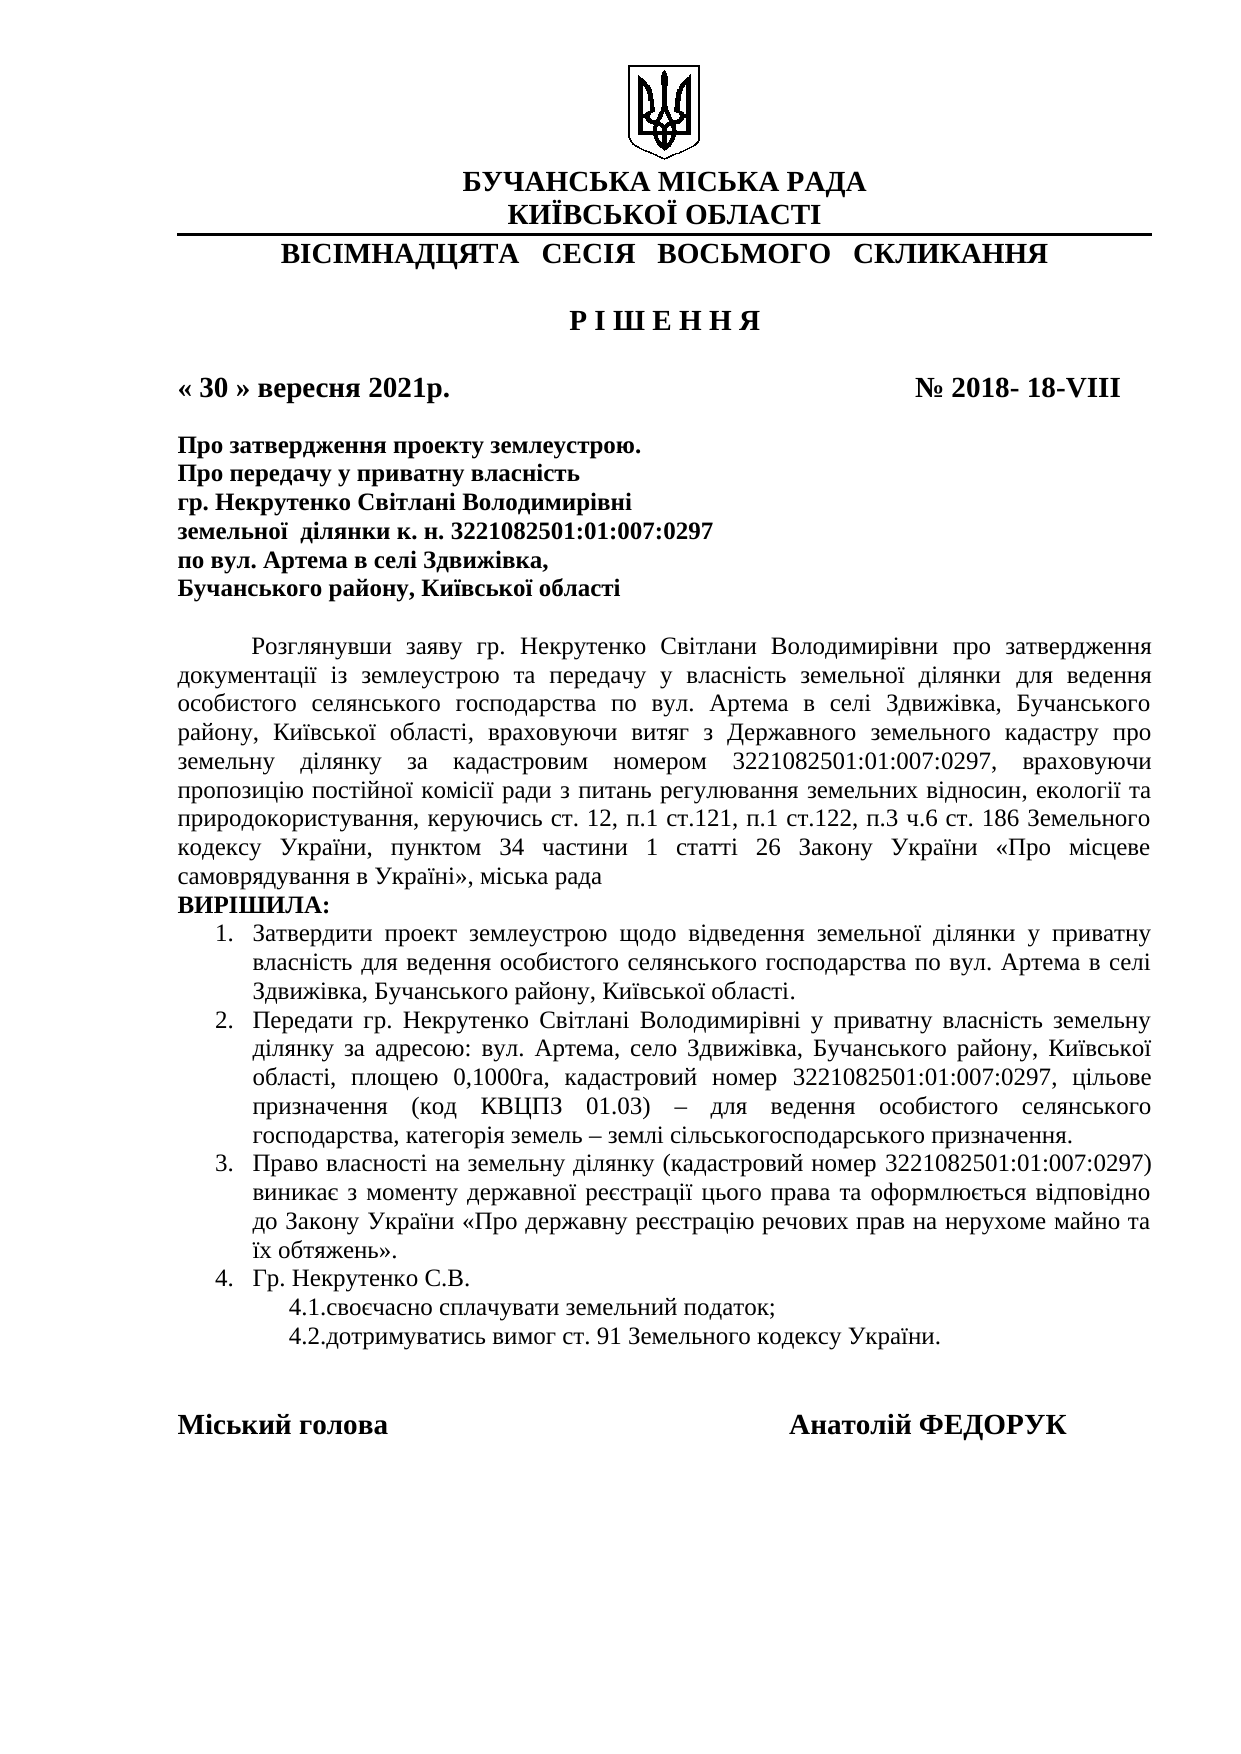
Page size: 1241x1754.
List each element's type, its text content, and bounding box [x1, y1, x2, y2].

text земельної ділянки к. н. 3221082501:01:007:0297 [177, 516, 1152, 545]
text ВІСІМНАДЦЯТА СЕСІЯ ВОСЬМОГО СКЛИКАННЯ [177, 236, 1152, 270]
text КИЇВСЬКОЇ ОБЛАСТІ [177, 197, 1152, 233]
list 4.1.своєчасно сплачувати земельний податок; [288, 1292, 1152, 1321]
list Право власності на земельну ділянку (кадастровий номер 3221082501:01:007:0297) виникає з моменту державної реєстрації цього права та оформлюється відповідно до Закону України «Про державну реєстрацію речових прав на нерухоме майно та їх обтяжень». [215, 1148, 1152, 1263]
list Передати гр. Некрутенко Світлані Володимирівні у приватну власність земельну ділянку за адресою: вул. Артема, село Здвижівка, Бучанського району, Київської області, площею 0,1000га, кадастровий номер 3221082501:01:007:0297, цільове призначення (код КВЦПЗ 01.03) – для ведення особистого селянського господарства, категорія земель – землі сільськогосподарського призначення. [215, 1005, 1152, 1148]
list Гр. Некрутенко С.В. [215, 1263, 1152, 1292]
text Про затвердження проекту землеустрою. [177, 430, 1152, 458]
text Р І Ш Е Н Н Я [177, 303, 1152, 337]
text Про передачу у приватну власність [177, 458, 1152, 487]
text Бучанського району, Київської області [177, 573, 1152, 602]
text Розглянувши заяву гр. Некрутенко Світлани Володимирівни про затвердження документації із землеустрою та передачу у власність земельної ділянки для ведення особистого селянського господарства по вул. Артема в селі Здвижівка, Бучанського району, Київської області, враховуючи витяг з Державного земельного кадастру про земельну ділянку за кадастровим номером 3221082501:01:007:0297, враховуючи пропозицію постійної комісії ради з питань регулювання земельних відносин, екології та природокористування, керуючись ст. 12, п.1 ст.121, п.1 ст.122, п.3 ч.6 ст. 186 Земельного кодексу України, пунктом 34 частини 1 статті 26 Закону України «Про місцеве самоврядування в Україні», міська рада [177, 631, 1152, 890]
list Затвердити проект землеустрою щодо відведення земельної ділянки у приватну власність для ведення особистого селянського господарства по вул. Артема в селі Здвижівка, Бучанського району, Київської області. [215, 918, 1152, 1005]
text Міський голова Анатолій ФЕДОРУК [177, 1407, 1152, 1441]
text гр. Некрутенко Світлані Володимирівні [177, 487, 1152, 516]
list 4.2.дотримуватись вимог ст. 91 Земельного кодексу України. [288, 1321, 1152, 1350]
text « 30 » вересня 2021р. № 2018- 18-VІІІ [177, 370, 1152, 404]
text БУЧАНСЬКА МІСЬКА РАДА [177, 164, 1152, 197]
text ВИРІШИЛА: [177, 890, 1152, 918]
text по вул. Артема в селі Здвижівка, [177, 545, 1152, 573]
